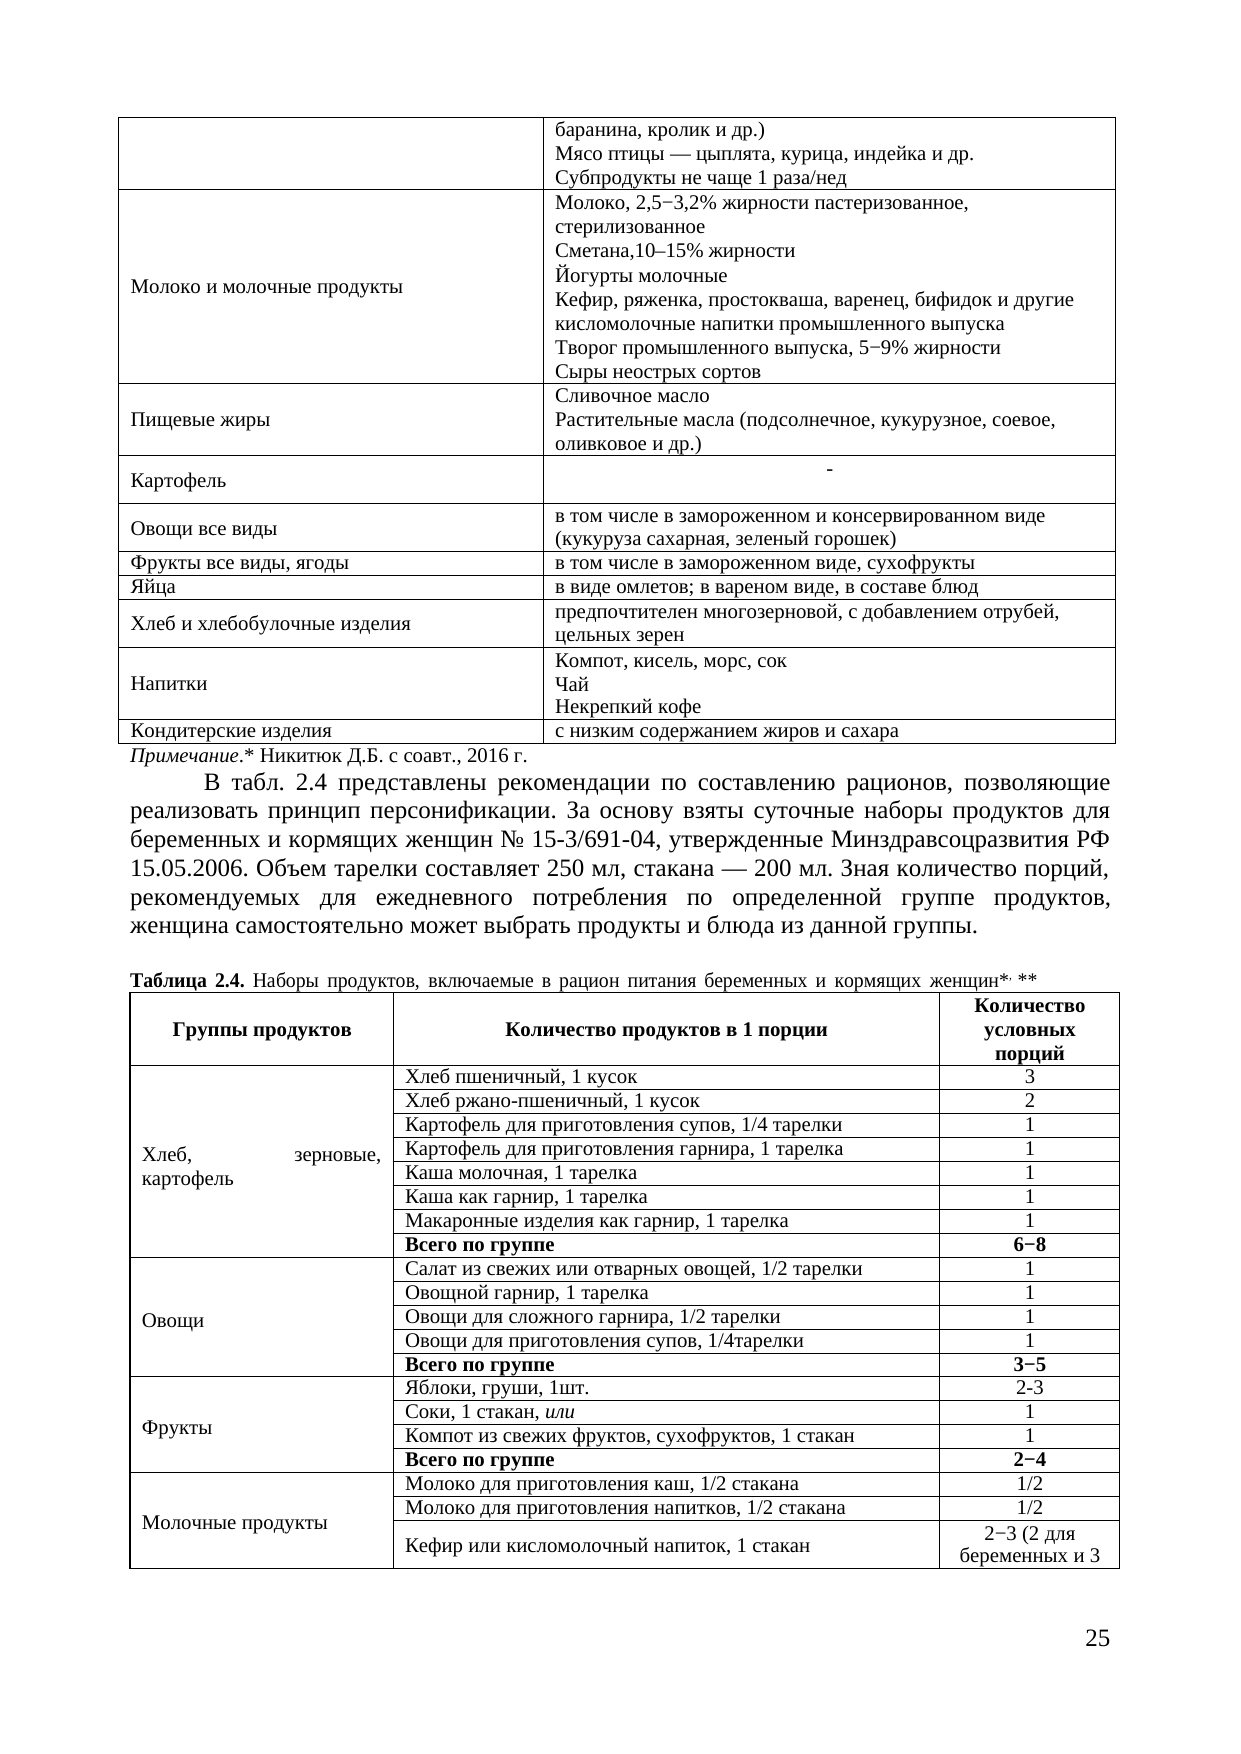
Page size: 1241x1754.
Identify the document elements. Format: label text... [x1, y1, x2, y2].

table_cell Фрукты [131, 1377, 393, 1472]
table_cell 2−4 [940, 1449, 1119, 1472]
table_cell Напитки [119, 648, 543, 719]
table_cell 3−5 [940, 1354, 1119, 1376]
table_cell 2-3 [940, 1377, 1119, 1400]
table_cell Овощи [131, 1258, 393, 1376]
table_cell в том числе в замороженном виде, сухофрукты [544, 552, 1115, 575]
text Таблица 2.4. Наборы продуктов, включаемые в рацион питания беременных и кормящих женщин*, ** [130, 968, 1148, 992]
table_cell Овощи для сложного гарнира, 1/2 тарелки [394, 1306, 939, 1328]
table_cell предпочтителен многозерновой, с добавлением отрубей, цельных зерен [544, 600, 1115, 647]
table_cell 1 [940, 1306, 1119, 1328]
table_cell Хлеб пшеничный, 1 кусок [394, 1066, 939, 1089]
table_cell 1/2 [940, 1473, 1119, 1496]
table_cell Молоко для приготовления каш, 1/2 стакана [394, 1473, 939, 1496]
table_cell Всего по группе [394, 1449, 939, 1472]
table_header Количество продуктов в 1 порции [394, 993, 939, 1065]
table_cell Картофель для приготовления гарнира, 1 тарелка [394, 1138, 939, 1161]
table_cell Фрукты все виды, ягоды [119, 552, 543, 575]
table_cell с низким содержанием жиров и сахара [544, 720, 1115, 742]
table_cell 1 [940, 1114, 1119, 1137]
table_cell 1 [940, 1282, 1119, 1304]
table_cell Картофель для приготовления супов, 1/4 тарелки [394, 1114, 939, 1137]
table_cell Кефир или кисломолочный напиток, 1 стакан [394, 1521, 939, 1568]
table_cell 1 [940, 1138, 1119, 1161]
table_cell Всего по группе [394, 1354, 939, 1376]
table_header Количество условных порций [940, 993, 1119, 1065]
text В табл. 2.4 представлены рекомендации по составлению рационов, позволяющие реализовать принцип персонификации. За основу взяты суточные наборы продуктов для беременных и кормящих женщин № 15-3/691-04, утвержденные Минздравсоцразвития РФ 15.05.2006. Объем тарелки составляет 250 мл, стакана ― 200 мл. Зная количество порций, рекомендуемых для ежедневного потребления по определенной группе продуктов, женщина самостоятельно может выбрать продукты и блюда из данной группы. [130, 767, 1111, 939]
table_cell - [544, 456, 1115, 503]
table_cell 1 [940, 1162, 1119, 1185]
table_cell 6−8 [940, 1234, 1119, 1257]
table_cell Пищевые жиры [119, 384, 543, 455]
table_cell Салат из свежих или отварных овощей, 1/2 тарелки [394, 1258, 939, 1281]
table_cell 1 [940, 1401, 1119, 1424]
table_cell Компот, кисель, морс, сок Чай Некрепкий кофе [544, 648, 1115, 719]
table_cell в том числе в замороженном и консервированном виде (кукуруза сахарная, зеленый горошек) [544, 504, 1115, 551]
table_cell Яйца [119, 576, 543, 599]
table_cell 1 [940, 1330, 1119, 1352]
table_cell 1 [940, 1210, 1119, 1233]
table_cell Овощной гарнир, 1 тарелка [394, 1282, 939, 1304]
table_cell 1 [940, 1258, 1119, 1281]
table_cell Макаронные изделия как гарнир, 1 тарелка [394, 1210, 939, 1233]
table_cell Каша молочная, 1 тарелка [394, 1162, 939, 1185]
table_cell 1 [940, 1186, 1119, 1209]
table_cell Кондитерские изделия [119, 720, 543, 742]
table_cell 1/2 [940, 1497, 1119, 1520]
table_cell в виде омлетов; в вареном виде, в составе блюд [544, 576, 1115, 599]
table_cell Яблоки, груши, 1шт. [394, 1377, 939, 1400]
table_cell 3 [940, 1066, 1119, 1089]
table_cell Овощи для приготовления супов, 1/4тарелки [394, 1330, 939, 1352]
table_cell Хлеб ржано-пшеничный, 1 кусок [394, 1090, 939, 1113]
table_cell 1 [940, 1425, 1119, 1448]
table_cell Компот из свежих фруктов, сухофруктов, 1 стакан [394, 1425, 939, 1448]
table_header [119, 118, 543, 189]
table_cell Каша как гарнир, 1 тарелка [394, 1186, 939, 1209]
text Примечание.* Никитюк Д.Б. с соавт., 2016 г. [130, 743, 1148, 767]
table_cell Молоко и молочные продукты [119, 190, 543, 383]
table_header баранина, кролик и др.) Мясо птицы ― цыплята, курица, индейка и др. Субпродукты не чаще 1 раза/нед [544, 118, 1115, 189]
table_cell 2 [940, 1090, 1119, 1113]
table_cell Соки, 1 стакан, или [394, 1401, 939, 1424]
table_cell Молоко, 2,5−3,2% жирности пастеризованное, стерилизованное Сметана,10–15% жирности Йогурты молочные Кефир, ряженка, простокваша, варенец, бифидок и другие кисломолочные напитки промышленного выпуска Творог промышленного выпуска, 5−9% жирности Сыры неострых сортов [544, 190, 1115, 383]
table_cell Хлеб, зерновые, картофель [131, 1066, 393, 1257]
table_cell Молоко для приготовления напитков, 1/2 стакана [394, 1497, 939, 1520]
table_cell Картофель [119, 456, 543, 503]
table_cell Овощи все виды [119, 504, 543, 551]
table_cell Хлеб и хлебобулочные изделия [119, 600, 543, 647]
table_cell Всего по группе [394, 1234, 939, 1257]
table_cell Молочные продукты [131, 1473, 393, 1568]
table_cell 2−3 (2 для беременных и 3 [940, 1521, 1119, 1568]
table_header Группы продуктов [131, 993, 393, 1065]
table_cell Сливочное масло Растительные масла (подсолнечное, кукурузное, соевое, оливковое и др.) [544, 384, 1115, 455]
